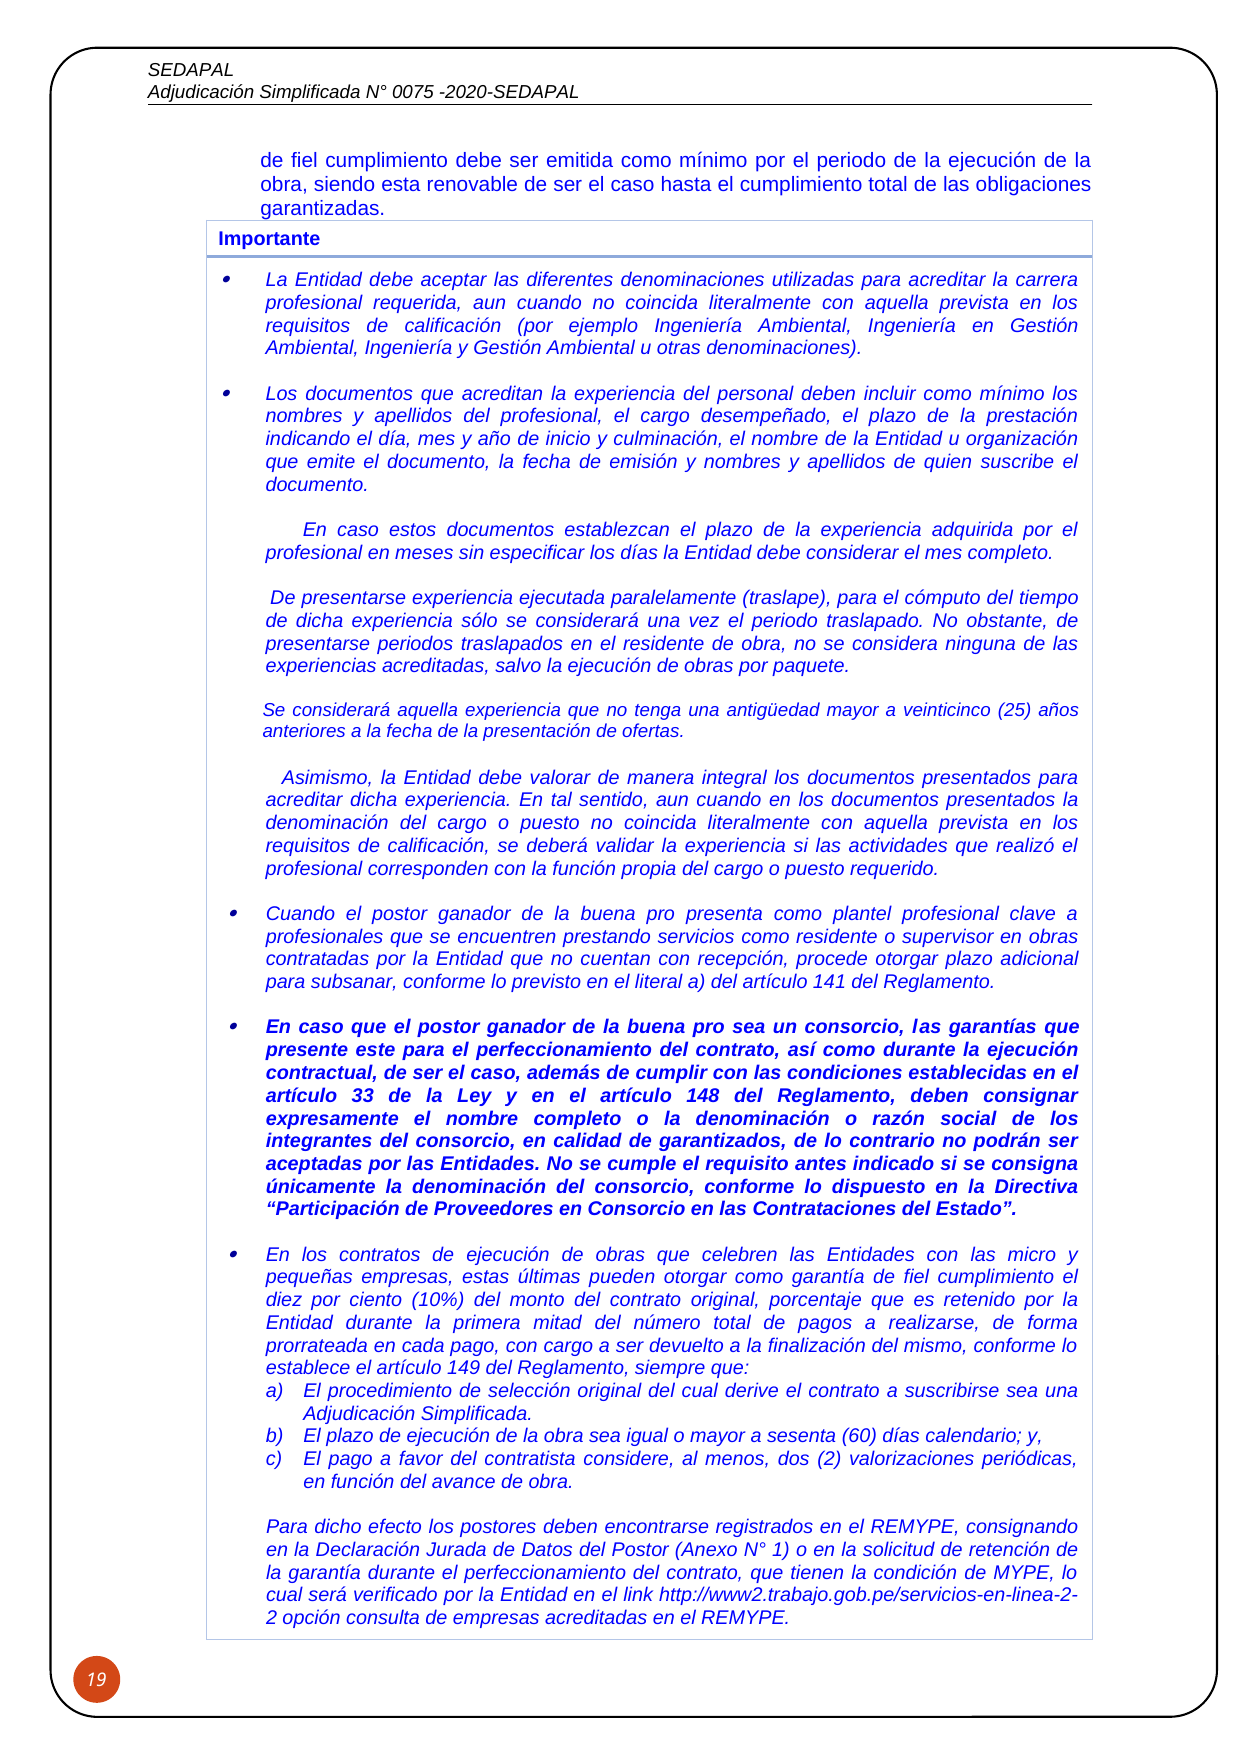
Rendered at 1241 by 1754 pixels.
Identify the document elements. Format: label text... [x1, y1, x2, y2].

table_cell La Entidad debe aceptar las diferentes denominaciones utilizadas para acreditar la carrera profesional requerida, aun cuando no coincida literalmente con aquella prevista en los requisitos de calificación (por ejemplo Ingeniería Ambiental, Ingeniería en Gestión Ambiental, Ingeniería y Gestión Ambiental u otras denominaciones). Los documentos que acreditan la experiencia del personal deben incluir como mínimo los nombres y apellidos del profesional, el cargo desempeñado, el plazo de la prestación indicando el día, mes y año de inicio y culminación, el nombre de la Entidad u organización que emite el documento, la fecha de emisión y nombres y apellidos de quien suscribe el documento. En caso estos documentos establezcan el plazo de la experiencia adquirida por el profesional en meses sin especificar los días la Entidad debe considerar el mes completo. De presentarse experiencia ejecutada paralelamente (traslape), para el cómputo del tiempo de dicha experiencia sólo se considerará una vez el periodo traslapado. No obstante, de presentarse periodos traslapados en el residente de obra, no se considera ninguna de las experiencias acreditadas, salvo la ejecución de obras por paquete. Se considerará aquella experiencia que no tenga una antigüedad mayor a veinticinco (25) años anteriores a la fecha de la presentación de ofertas. Asimismo, la Entidad debe valorar de manera integral los documentos presentados para acreditar dicha experiencia. En tal sentido, aun cuando en los documentos presentados la denominación del cargo o puesto no coincida literalmente con aquella prevista en los requisitos de calificación, se deberá validar la experiencia si las actividades que realizó el profesional corresponden con la función propia del cargo o puesto requerido. Cuando el postor ganador de la buena pro presenta como plantel profesional clave a profesionales que se encuentren prestando servicios como residente o supervisor en obras contratadas por la Entidad que no cuentan con recepción, procede otorgar plazo adicional para subsanar, conforme lo previsto en el literal a) del artículo 141 del Reglamento. En caso que el postor ganador de la buena pro sea un consorcio, las garantías que presente este para el perfeccionamiento del contrato, así como durante la ejecución contractual, de ser el caso, además de cumplir con las condiciones establecidas en el artículo 33 de la Ley y en el artículo 148 del Reglamento, deben consignar expresamente el nombre completo o la denominación o razón social de los integrantes del consorcio, en calidad de garantizados, de lo contrario no podrán ser aceptadas por las Entidades. No se cumple el requisito antes indicado si se consigna únicamente la denominación del consorcio, conforme lo dispuesto en la Directiva “Participación de Proveedores en Consorcio en las Contrataciones del Estado”. En los contratos de ejecución de obras que celebren las Entidades con las micro y pequeñas empresas, estas últimas pueden otorgar como garantía de fiel cumplimiento el diez por ciento (10%) del monto del contrato original, porcentaje que es retenido por la Entidad durante la primera mitad del número total de pagos a realizarse, de forma prorrateada en cada pago, con cargo a ser devuelto a la finalización del mismo, conforme lo establece el artículo 149 del Reglamento, siempre que: El procedimiento de selección original del cual derive el contrato a suscribirse sea una Adjudicación Simplificada. El plazo de ejecución de la obra sea igual o mayor a sesenta (60) días calendario; y, El pago a favor del contratista considere, al menos, dos (2) valorizaciones periódicas, en función del avance de obra. Para dicho efecto los postores deben encontrarse registrados en el REMYPE, consignando en la Declaración Jurada de Datos del Postor (Anexo N° 1) o en la solicitud de retención de la garantía durante el perfeccionamiento del contrato, que tienen la condición de MYPE, lo cual será verificado por la Entidad en el link http://www2.trabajo.gob.pe/servicios-en-linea-2-2 opción consulta de empresas acreditadas en el REMYPE. [207, 258, 1092, 1639]
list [223, 148, 1092, 219]
table_header Importante [207, 221, 1092, 255]
